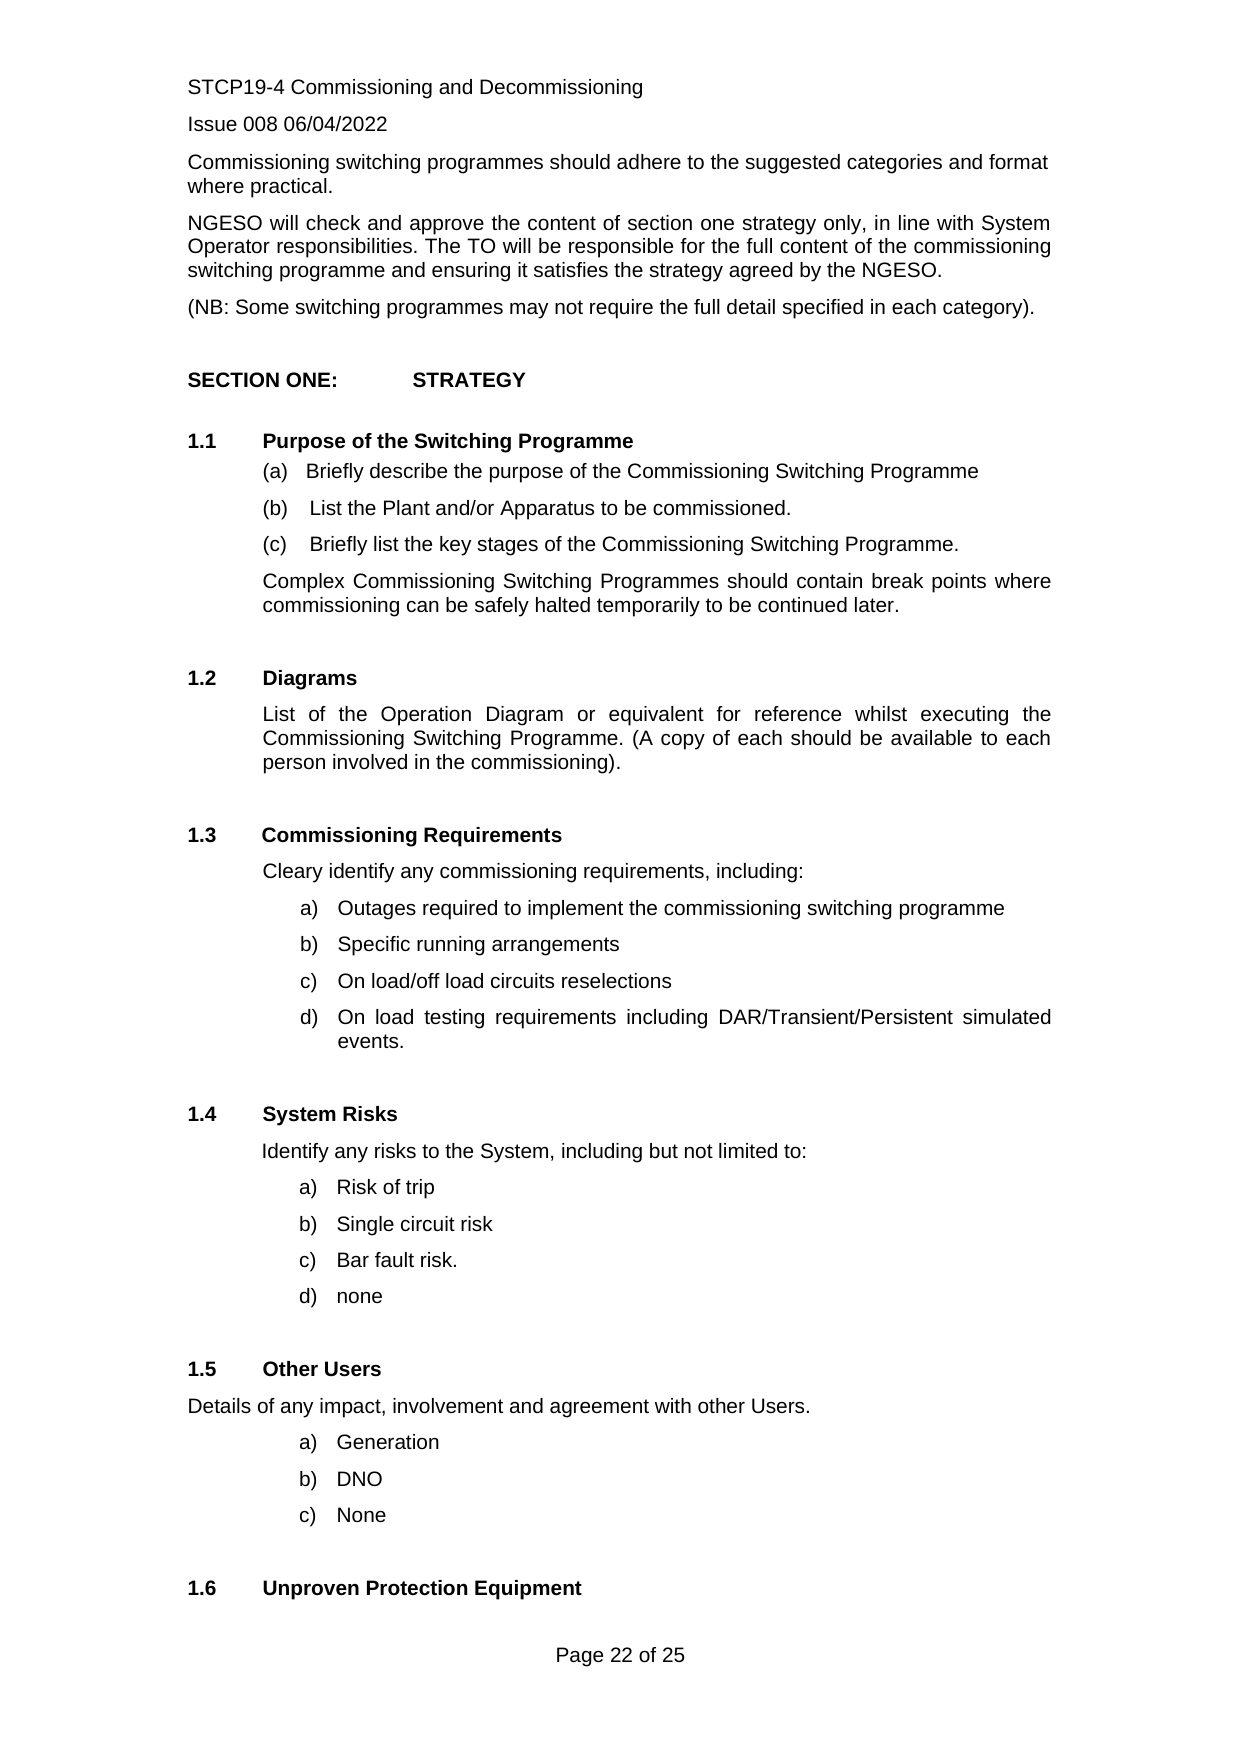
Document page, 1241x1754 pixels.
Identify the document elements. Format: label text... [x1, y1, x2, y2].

list Specific running arrangements [300, 932, 1053, 956]
list Bar fault risk. [299, 1248, 1053, 1272]
text Commissioning switching programmes should adhere to the suggested categories and format where practical. [187, 150, 1053, 198]
subtitle 1.1 Purpose of the Switching Programme [187, 429, 1053, 453]
text (NB: Some switching programmes may not require the full detail specified in each category). [187, 295, 1053, 319]
list none [299, 1284, 1053, 1308]
list On load testing requirements including DAR/Transient/Persistent simulated events. [300, 1005, 1053, 1053]
list Briefly list the key stages of the Commissioning Switching Programme. [262, 532, 1053, 556]
text SECTION ONE: STRATEGY [187, 368, 1053, 392]
text NGESO will check and approve the content of section one strategy only, in line with System Operator responsibilities. The TO will be responsible for the full content of the commissioning switching programme and ensuring it satisfies the strategy agreed by the NGESO. [187, 210, 1053, 282]
list DNO [299, 1467, 1053, 1491]
text 1.3 Commissioning Requirements [187, 823, 1053, 847]
text Cleary identify any commissioning requirements, including: [262, 859, 1053, 883]
text 1.4 System Risks [187, 1102, 1053, 1126]
list Single circuit risk [299, 1211, 1053, 1235]
text List of the Operation Diagram or equivalent for reference whilst executing the Commissioning Switching Programme. (A copy of each should be available to each person involved in the commissioning). [262, 702, 1053, 774]
text Complex Commissioning Switching Programmes should contain break points where commissioning can be safely halted temporarily to be continued later. [262, 569, 1053, 617]
text 1.6 Unproven Protection Equipment [187, 1576, 1053, 1600]
text Details of any impact, involvement and agreement with other Users. [187, 1394, 1053, 1418]
list Risk of trip [299, 1175, 1053, 1199]
list None [299, 1503, 1053, 1527]
text Identify any risks to the System, including but not limited to: [261, 1138, 1053, 1162]
list On load/off load circuits reselections [300, 969, 1053, 993]
list Outages required to implement the commissioning switching programme [300, 896, 1053, 920]
list List the Plant and/or Apparatus to be commissioned. [262, 496, 1053, 520]
list Briefly describe the purpose of the Commissioning Switching Programme [262, 459, 1053, 483]
list Generation [299, 1430, 1053, 1454]
text 1.2 Diagrams [187, 666, 1053, 689]
text 1.5 Other Users [187, 1357, 1053, 1381]
